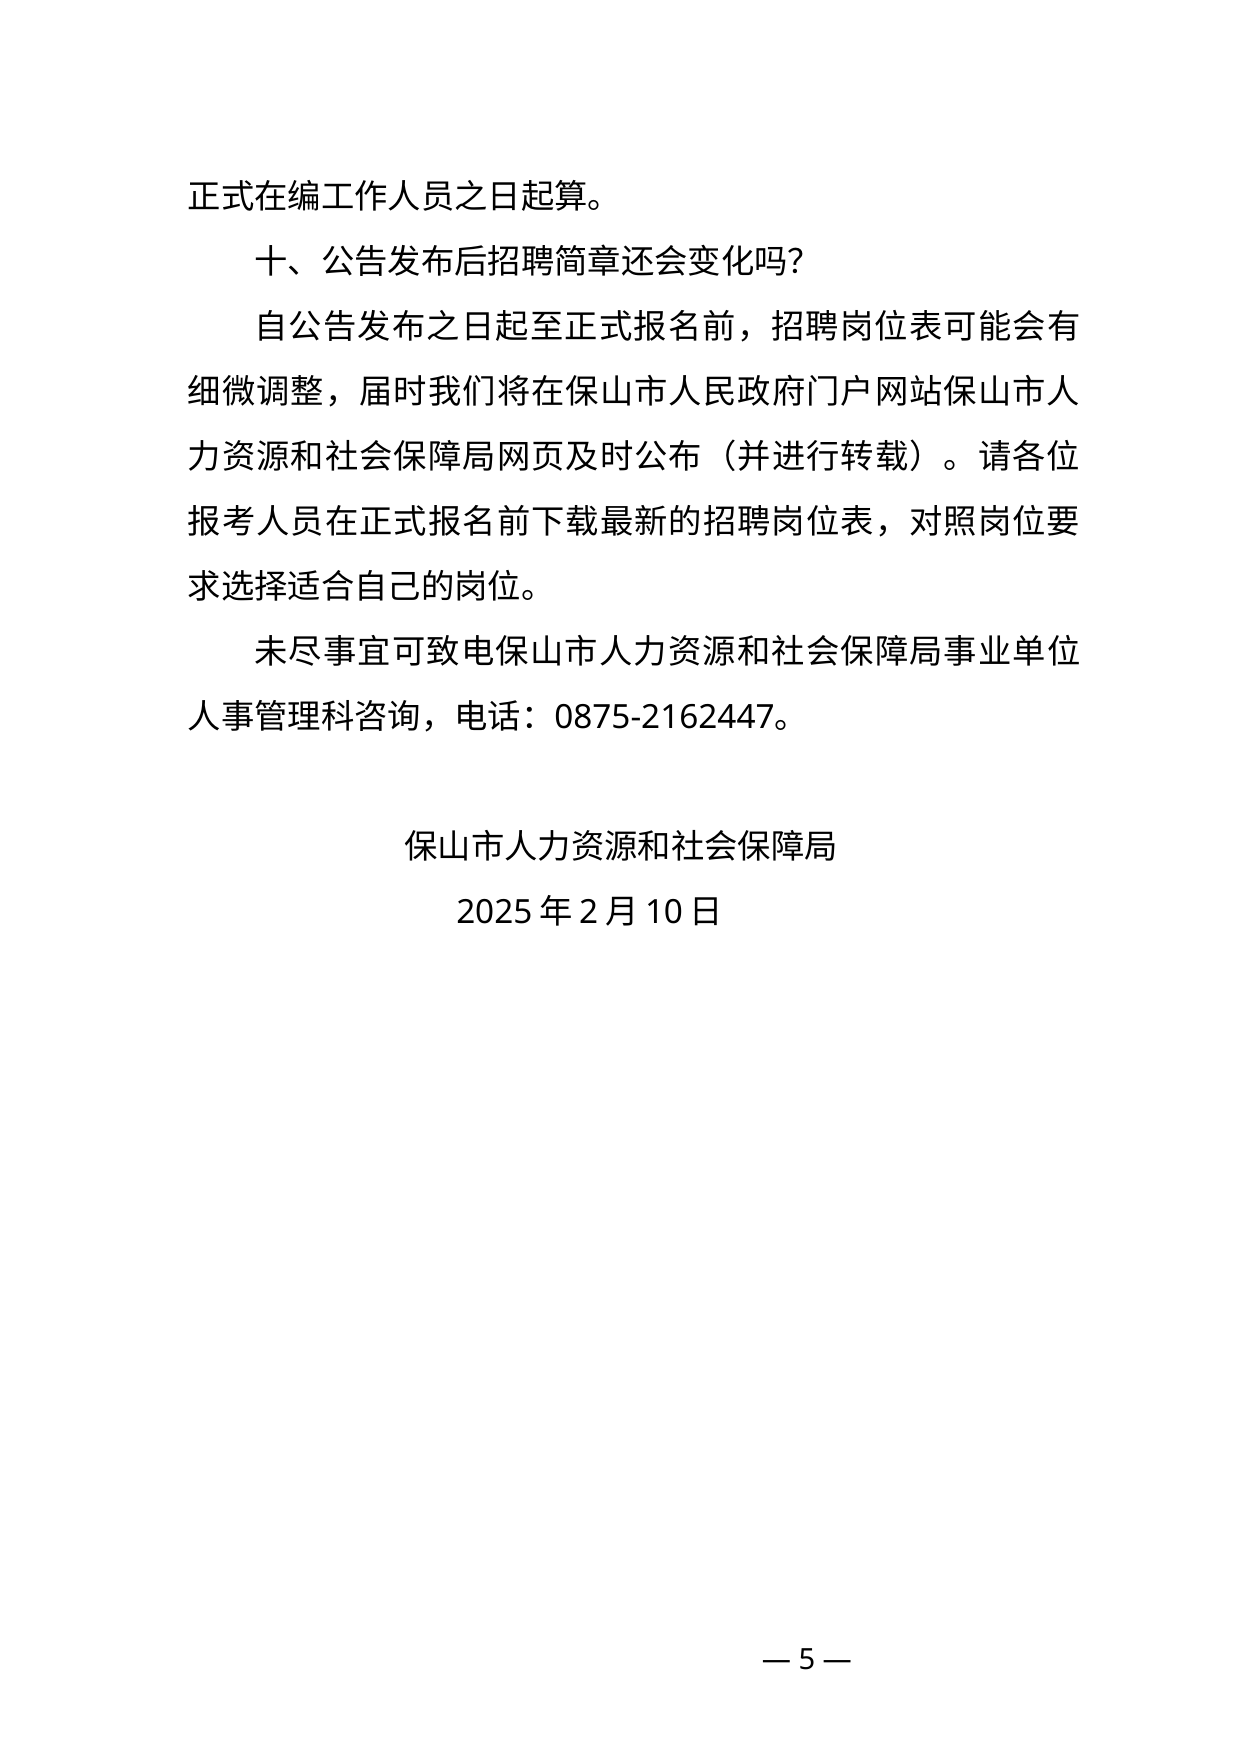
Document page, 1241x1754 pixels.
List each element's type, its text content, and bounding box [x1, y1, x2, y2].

list 十、公告发布后招聘简章还会变化吗？ [187, 227, 1082, 292]
text 未尽事宜可致电保山市人力资源和社会保障局事业单位人事管理科咨询，电话：0875-2162447。 [187, 617, 1082, 747]
text 保山市人力资源和社会保障局 [187, 812, 1082, 877]
text 自公告发布之日起至正式报名前，招聘岗位表可能会有细微调整，届时我们将在保山市人民政府门户网站保山市人力资源和社会保障局网页及时公布（并进行转载）。请各位报考人员在正式报名前下载最新的招聘岗位表，对照岗位要求选择适合自己的岗位。 [187, 292, 1082, 617]
text 2025年2月10日 [187, 877, 1082, 942]
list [187, 162, 1082, 227]
